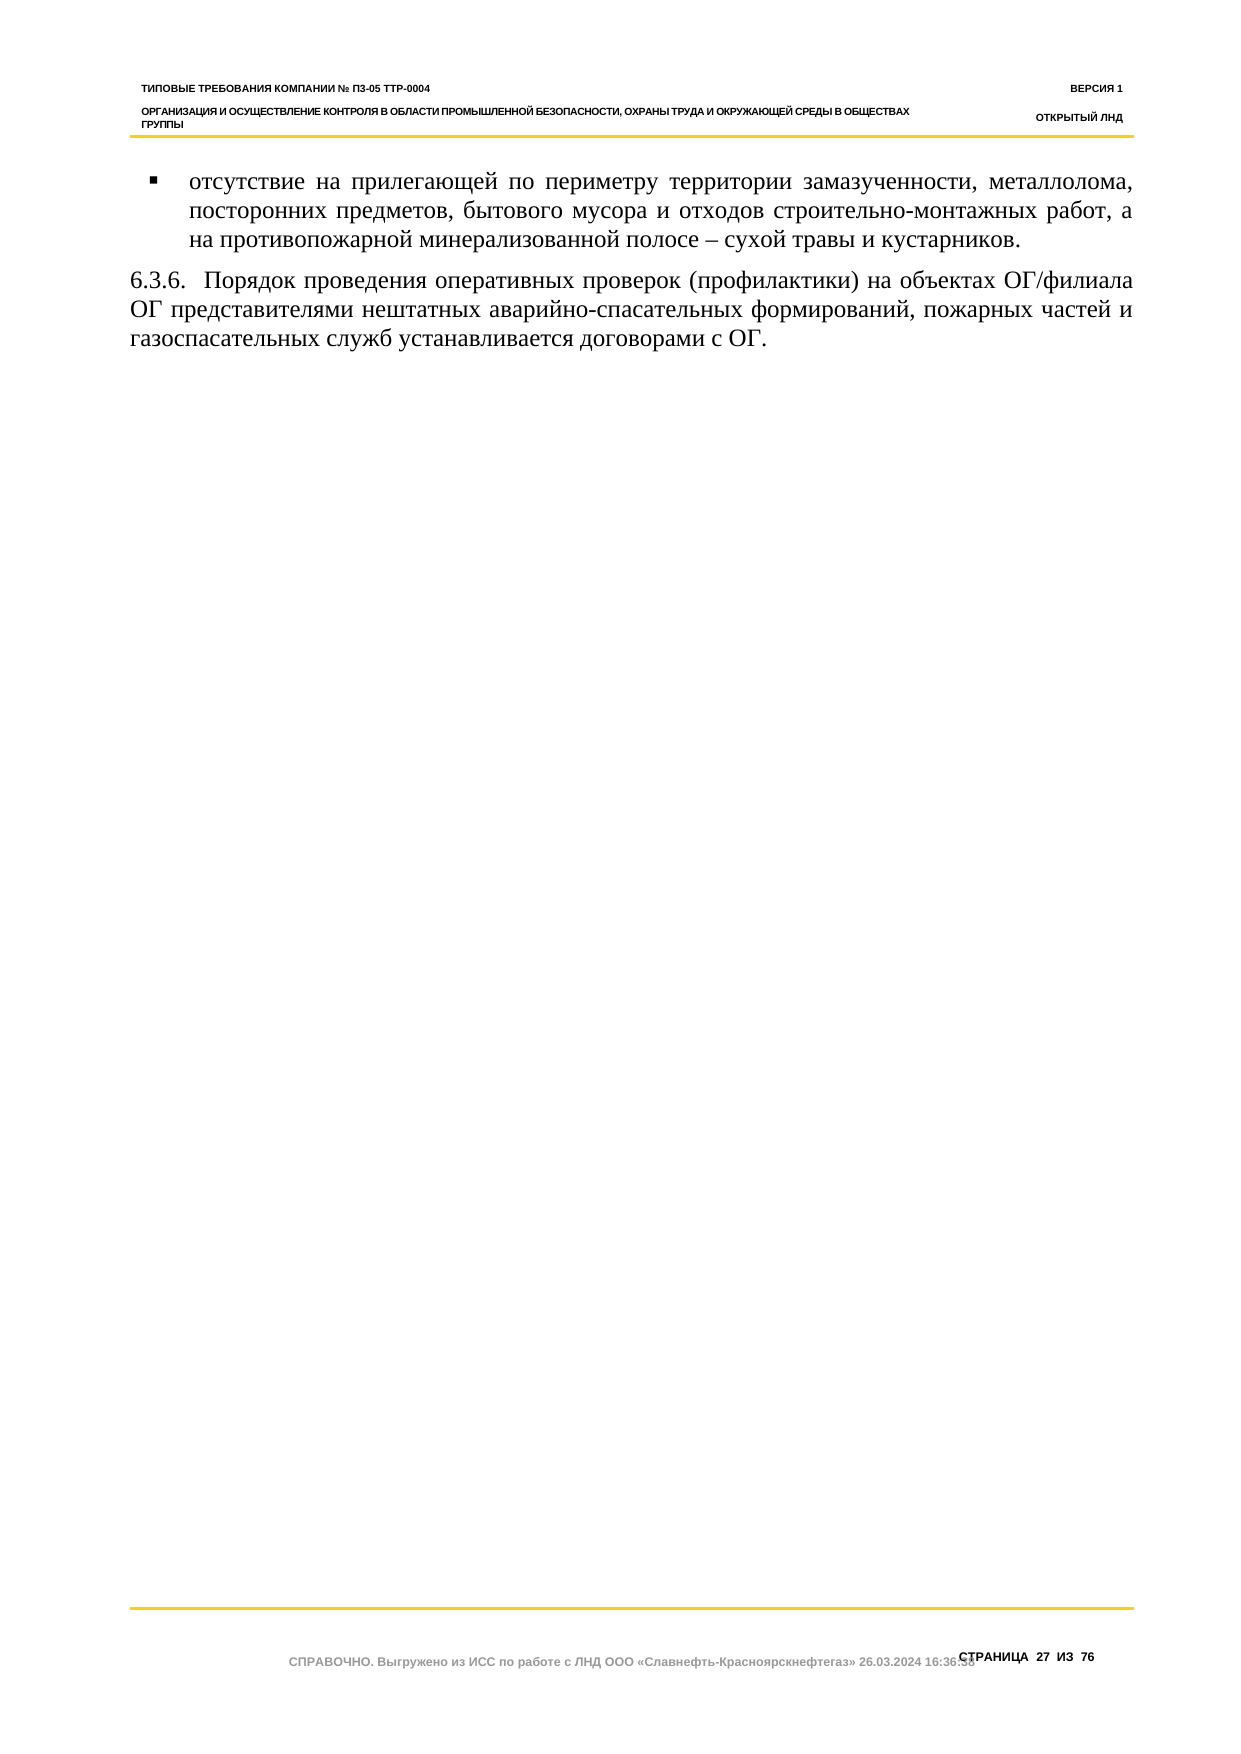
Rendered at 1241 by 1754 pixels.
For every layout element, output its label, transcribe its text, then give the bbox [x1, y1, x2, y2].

list Порядок проведения оперативных проверок (профилактики) на объектах ОГ/филиала ОГ представителями нештатных аварийно-спасательных формирований, пожарных частей и газоспасательных служб устанавливается договорами с ОГ. [130, 265, 1134, 351]
list отсутствие на прилегающей по периметру территории замазученности, металлолома, посторонних предметов, бытового мусора и отходов строительно-монтажных работ, а на противопожарной минерализованной полосе – сухой травы и кустарников. [148, 166, 1134, 253]
